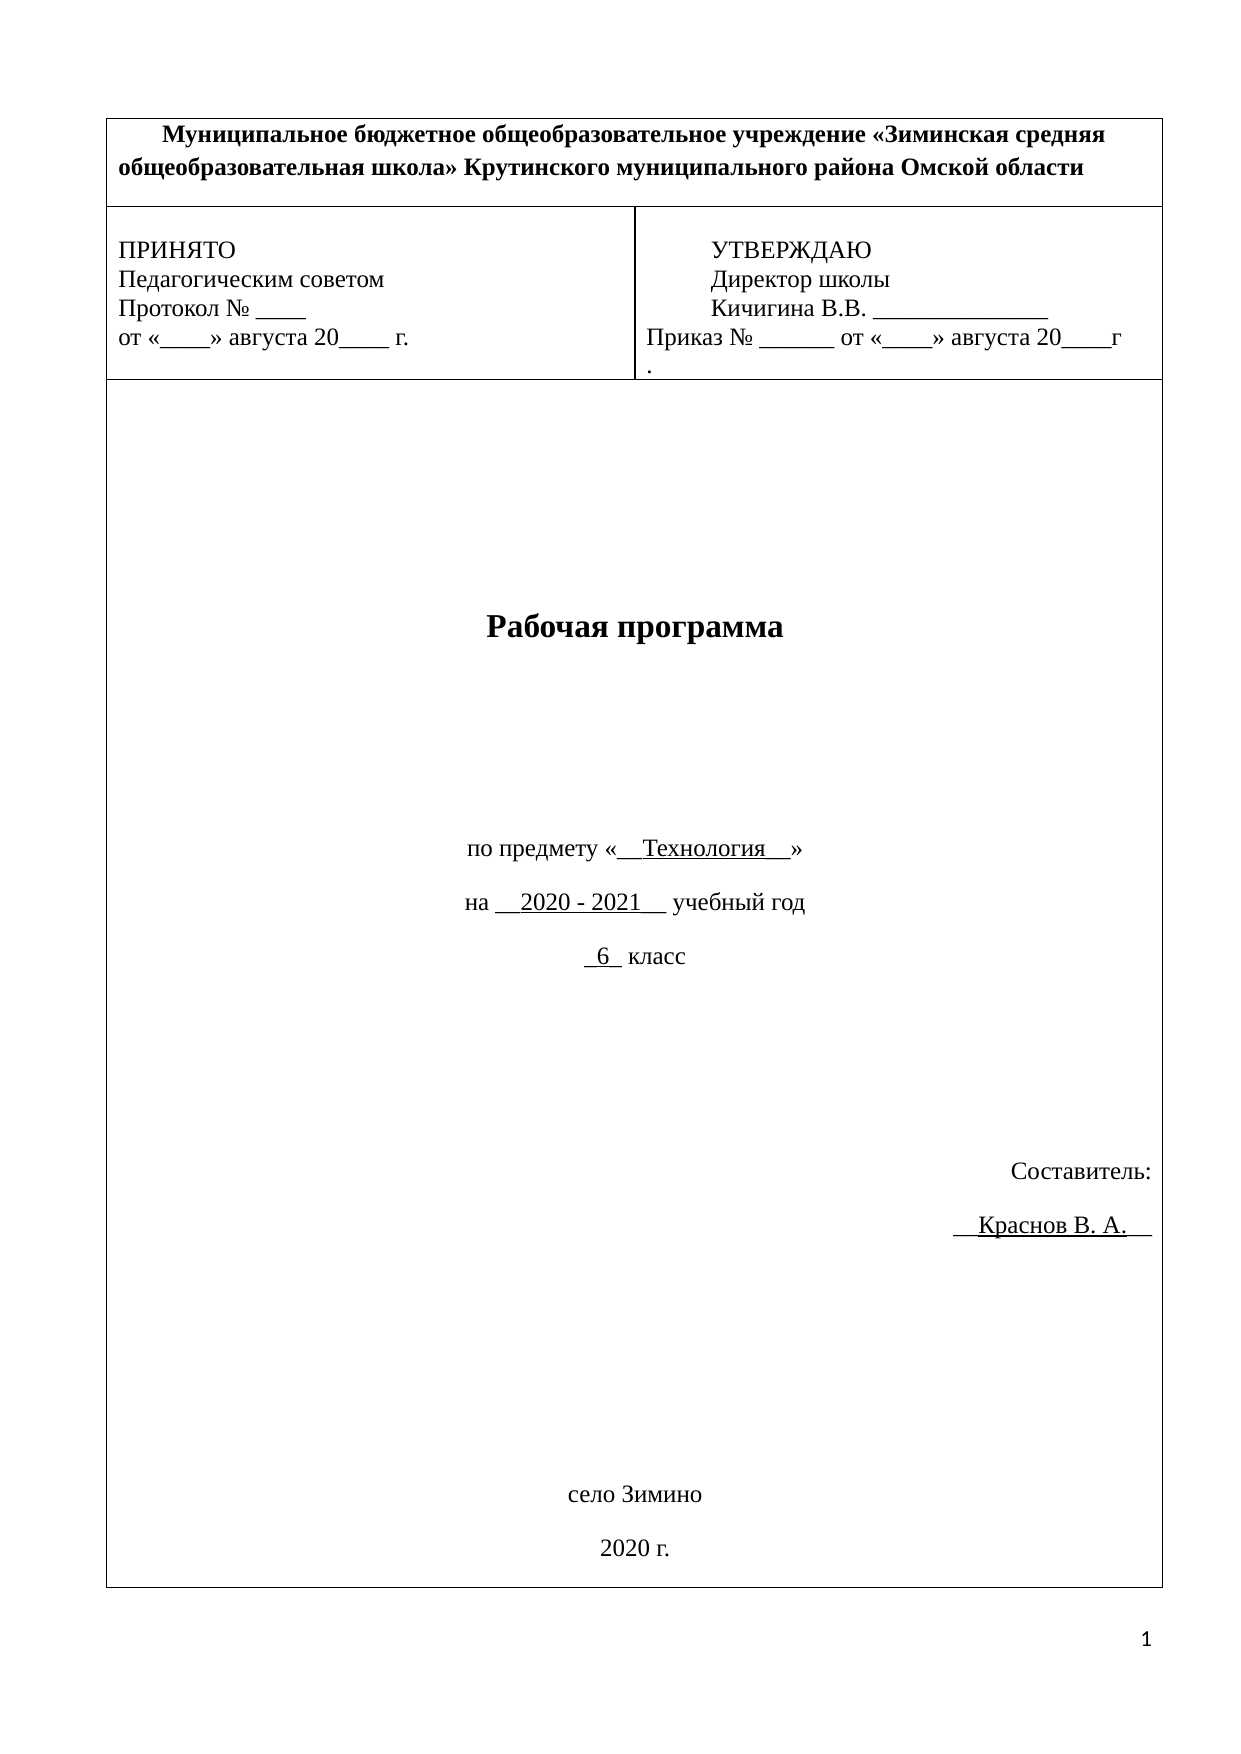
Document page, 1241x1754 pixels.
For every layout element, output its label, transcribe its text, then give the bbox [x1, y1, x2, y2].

table_cell ПРИНЯТО Педагогическим советом Протокол № ____ от «____» августа 20____ г. [107, 207, 634, 379]
table_cell Рабочая программа по предмету «__Технология__» на __2020 - 2021__ учебный год _6_ класс Составитель: __Краснов В. А.__ село Зимино 2020 г. [107, 380, 1162, 1587]
table_cell УТВЕРЖДАЮ Директор школы Кичигина В.В. ______________ Приказ № ______ от «____» августа 20____г . [636, 207, 1162, 379]
table_header Муниципальное бюджетное общеобразовательное учреждение «Зиминская средняя общеобразовательная школа» Крутинского муниципального района Омской области [107, 119, 1162, 206]
